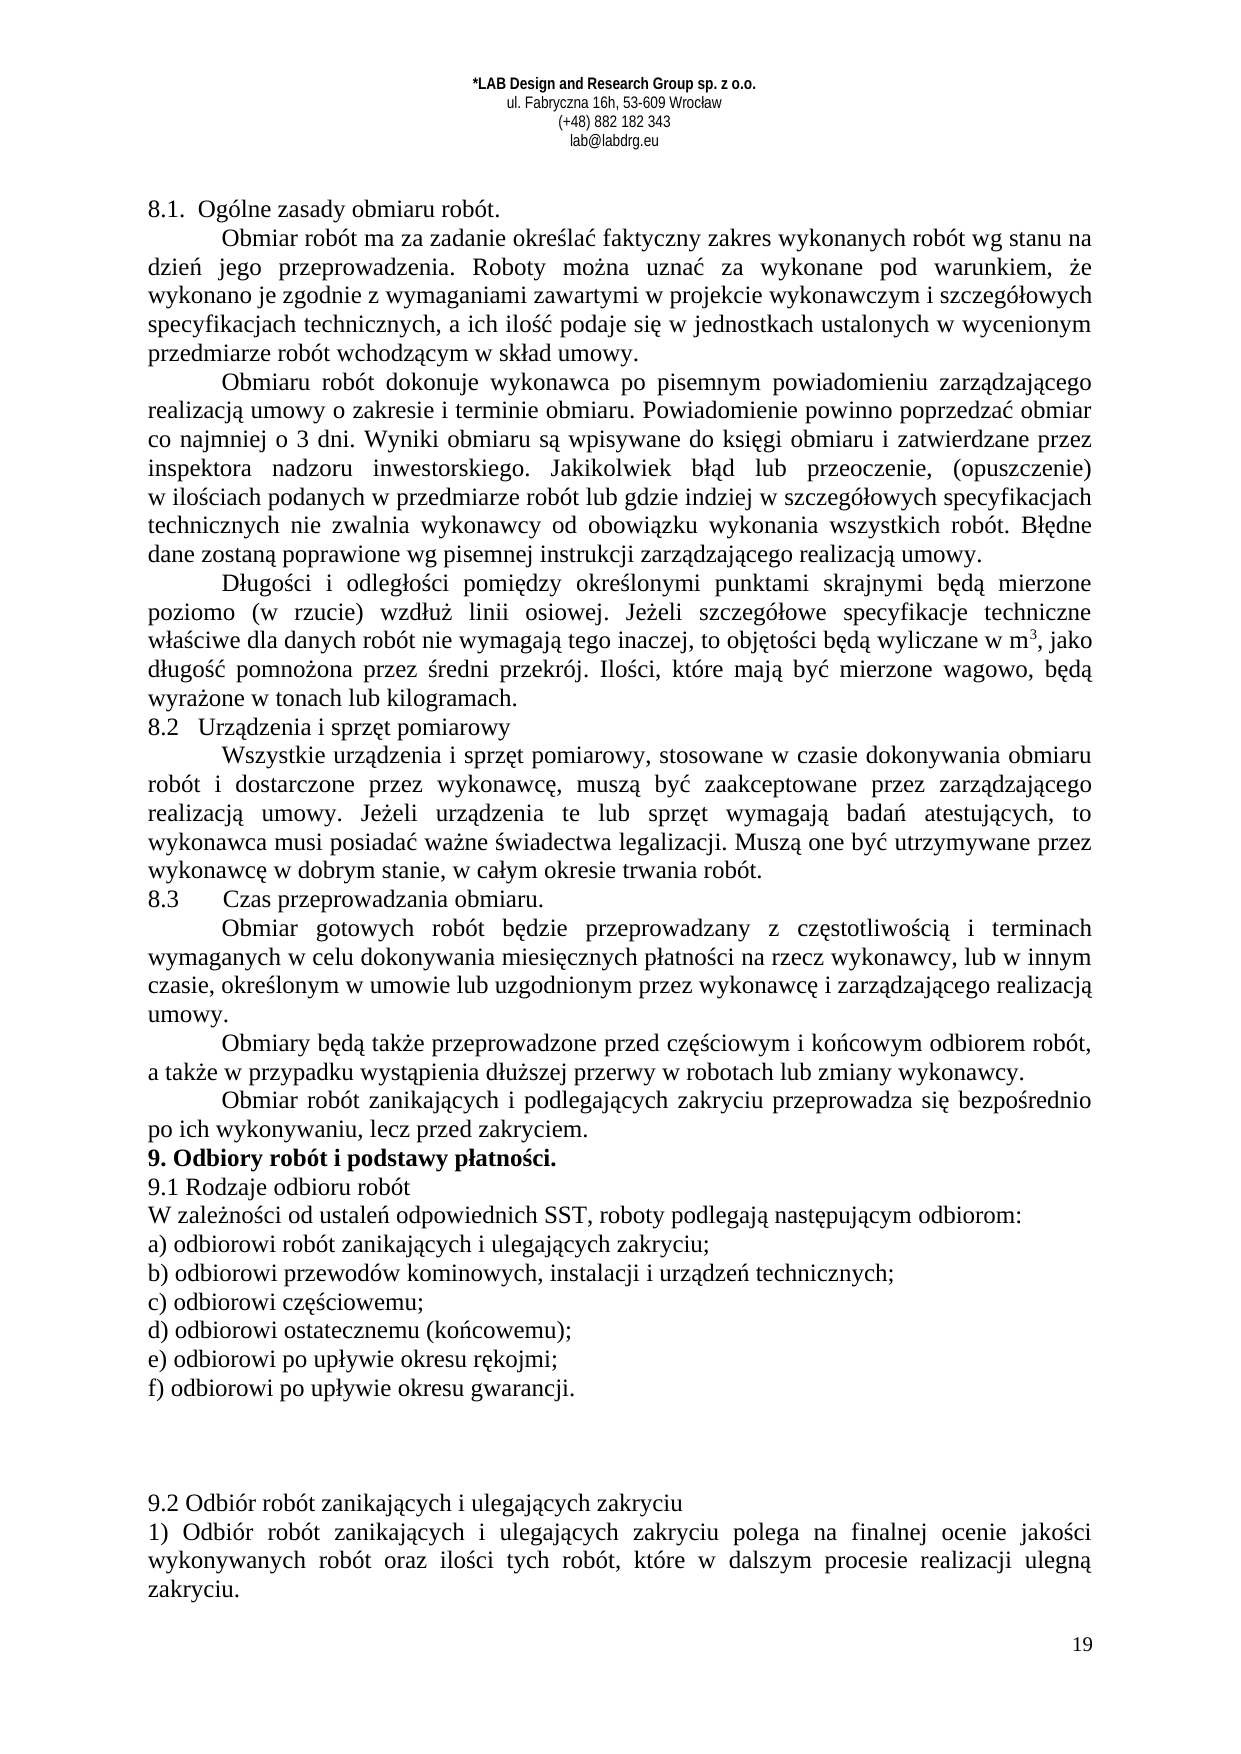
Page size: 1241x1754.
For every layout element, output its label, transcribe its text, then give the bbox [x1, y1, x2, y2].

text W zależności od ustaleń odpowiednich SST, roboty podlegają następującym odbiorom: [148, 1201, 1093, 1229]
text Obmiar robót ma za zadanie określać faktyczny zakres wykonanych robót wg stanu na dzień jego przeprowadzenia. Roboty można uznać za wykonane pod warunkiem, że wykonano je zgodnie z wymaganiami zawartymi w projekcie wykonawczym i szczegółowych specyfikacjach technicznych, a ich ilość podaje się w jednostkach ustalonych w wycenionym przedmiarze robót wchodzącym w skład umowy. [148, 223, 1093, 367]
text 9.1 Rodzaje odbioru robót [148, 1172, 1093, 1201]
text Obmiary będą także przeprowadzone przed częściowym i końcowym odbiorem robót, a także w przypadku wystąpienia dłuższej przerwy w robotach lub zmiany wykonawcy. [148, 1028, 1093, 1086]
text c) odbiorowi częściowemu; [148, 1287, 1093, 1316]
text Wszystkie urządzenia i sprzęt pomiarowy, stosowane w czasie dokonywania obmiaru robót i dostarczone przez wykonawcę, muszą być zaakceptowane przez zarządzającego realizacją umowy. Jeżeli urządzenia te lub sprzęt wymagają badań atestujących, to wykonawca musi posiadać ważne świadectwa legalizacji. Muszą one być utrzymywane przez wykonawcę w dobrym stanie, w całym okresie trwania robót. [148, 741, 1093, 884]
text 8.2 Urządzenia i sprzęt pomiarowy [148, 712, 1093, 741]
text a) odbiorowi robót zanikających i ulegających zakryciu; [148, 1229, 1093, 1258]
text 9. Odbiory robót i podstawy płatności. [148, 1143, 1093, 1172]
text 9.2 Odbiór robót zanikających i ulegających zakryciu [148, 1488, 1093, 1517]
text b) odbiorowi przewodów kominowych, instalacji i urządzeń technicznych; [148, 1258, 1093, 1287]
text Długości i odległości pomiędzy określonymi punktami skrajnymi będą mierzone poziomo (w rzucie) wzdłuż linii osiowej. Jeżeli szczegółowe specyfikacje techniczne właściwe dla danych robót nie wymagają tego inaczej, to objętości będą wyliczane w m3, jako długość pomnożona przez średni przekrój. Ilości, które mają być mierzone wagowo, będą wyrażone w tonach lub kilogramach. [148, 568, 1093, 712]
text 8.3 Czas przeprowadzania obmiaru. [148, 884, 1093, 913]
text Obmiar robót zanikających i podlegających zakryciu przeprowadza się bezpośrednio po ich wykonywaniu, lecz przed zakryciem. [148, 1086, 1093, 1143]
text e) odbiorowi po upływie okresu rękojmi; [148, 1344, 1093, 1373]
text d) odbiorowi ostatecznemu (końcowemu); [148, 1316, 1093, 1344]
text 8.1. Ogólne zasady obmiaru robót. [148, 194, 1093, 223]
text Obmiar gotowych robót będzie przeprowadzany z częstotliwością i terminach wymaganych w celu dokonywania miesięcznych płatności na rzecz wykonawcy, lub w innym czasie, określonym w umowie lub uzgodnionym przez wykonawcę i zarządzającego realizacją umowy. [148, 913, 1093, 1028]
text f) odbiorowi po upływie okresu gwarancji. [148, 1373, 1093, 1402]
text 1) Odbiór robót zanikających i ulegających zakryciu polega na finalnej ocenie jakości wykonywanych robót oraz ilości tych robót, które w dalszym procesie realizacji ulegną zakryciu. [148, 1517, 1093, 1603]
text Obmiaru robót dokonuje wykonawca po pisemnym powiadomieniu zarządzającego realizacją umowy o zakresie i terminie obmiaru. Powiadomienie powinno poprzedzać obmiar co najmniej o 3 dni. Wyniki obmiaru są wpisywane do księgi obmiaru i zatwierdzane przez inspektora nadzoru inwestorskiego. Jakikolwiek błąd lub przeoczenie, (opuszczenie) w ilościach podanych w przedmiarze robót lub gdzie indziej w szczegółowych specyfikacjach technicznych nie zwalnia wykonawcy od obowiązku wykonania wszystkich robót. Błędne dane zostaną poprawione wg pisemnej instrukcji zarządzającego realizacją umowy. [148, 367, 1093, 568]
